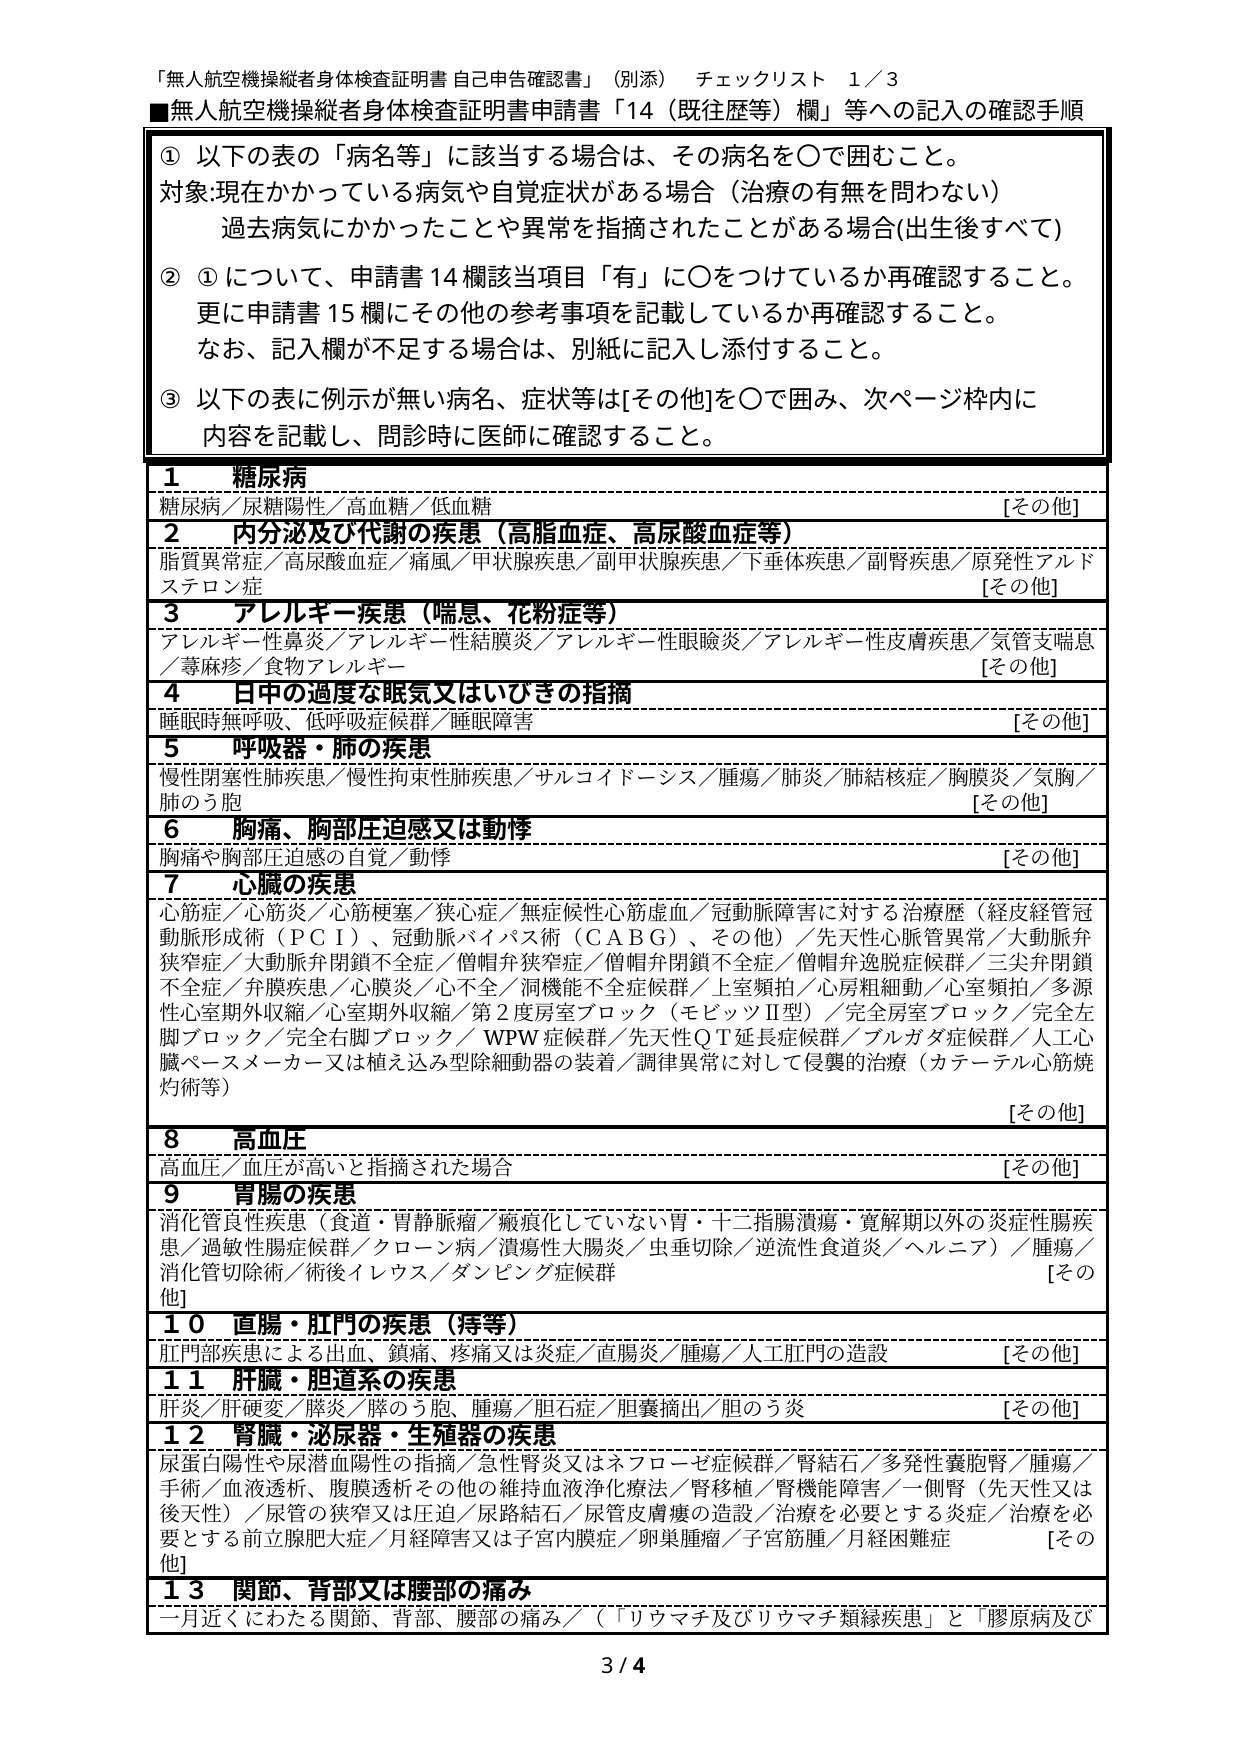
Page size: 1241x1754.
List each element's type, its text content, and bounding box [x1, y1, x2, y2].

table_cell 胸痛、胸部圧迫感又は動悸 [221, 818, 1106, 843]
table_cell ３ [149, 603, 221, 627]
text 「無人航空機操縦者身体検査証明書 自己申告確認書」（別添） チェックリスト １／３ [148, 67, 1092, 92]
table_cell ６ [149, 818, 221, 843]
table_cell １２ [149, 1424, 221, 1449]
table_cell ４ [149, 683, 221, 708]
table_cell 胸痛や胸部圧迫感の自覚／動悸 [その他] [149, 843, 1106, 870]
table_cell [149, 1605, 1106, 1632]
table_cell 尿蛋白陽性や尿潜血陽性の指摘／急性腎炎又はネフローゼ症候群／腎結石／多発性嚢胞腎／腫瘍／手術／血液透析、腹膜透析その他の維持血液浄化療法／腎移植／腎機能障害／一側腎（先天性又は後天性）／尿管の狭窄又は圧迫／尿路結石／尿管皮膚瘻の造設／治療を必要とする炎症／治療を必要とする前立腺肥大症／月経障害又は子宮内膜症／卵巣腫瘤／子宮筋腫／月経困難症 [その他] [149, 1449, 1106, 1576]
table_cell 心臓の疾患 [221, 873, 1106, 898]
table_cell 肝臓・胆道系の疾患 [221, 1369, 1106, 1394]
table_cell １１ [149, 1369, 221, 1394]
text ■無人航空機操縦者身体検査証明書申請書「14（既往歴等）欄」等への記入の確認手順 [148, 92, 1092, 127]
table_header 糖尿病 [221, 466, 1106, 491]
table_cell 呼吸器・肺の疾患 [221, 738, 1106, 763]
table_cell ５ [149, 738, 221, 763]
table_cell ８ [149, 1129, 221, 1153]
table_cell アレルギー性鼻炎／アレルギー性結膜炎／アレルギー性眼瞼炎／アレルギー性皮膚疾患／気管支喘息／蕁麻疹／食物アレルギー [その他] [149, 628, 1106, 679]
table_cell 内分泌及び代謝の疾患（高脂血症、高尿酸血症等） [221, 522, 1106, 547]
table_cell ９ [149, 1184, 221, 1209]
table_cell 日中の過度な眠気又はいびきの指摘 [221, 683, 1106, 708]
table_cell 糖尿病／尿糖陽性／高血糖／低血糖 [その他] [149, 491, 1106, 519]
table_header 以下の表の「病名等」に該当する場合は、その病名を〇で囲むこと。 対象:現在かかっている病気や自覚症状がある場合（治療の有無を問わない） 過去病気にかかったことや異常を指摘されたことがある場合(出生後すべて) ①について、申請書14欄該当項目「有」に〇をつけているか再確認すること。 更に申請書15欄にその他の参考事項を記載しているか再確認すること。 なお、記入欄が不足する場合は、別紙に記入し添付すること。 以下の表に例示が無い病名、症状等は[その他]を〇で囲み、次ページ枠内に 内容を記載し、問診時に医師に確認すること。 [152, 136, 1102, 453]
table_cell １３ [149, 1580, 221, 1604]
table_cell ７ [149, 873, 221, 898]
table_cell 高血圧 [221, 1129, 1106, 1153]
table_cell 腎臓・泌尿器・生殖器の疾患 [221, 1424, 1106, 1449]
table_cell 直腸・肛門の疾患（痔等） [221, 1314, 1106, 1339]
table_cell 肛門部疾患による出血、鎮痛、疼痛又は炎症／直腸炎／腫瘍／人工肛門の造設 [その他] [149, 1339, 1106, 1366]
table_cell 消化管良性疾患（食道・胃静脈瘤／瘢痕化していない胃・十二指腸潰瘍・寛解期以外の炎症性腸疾患／過敏性腸症候群／クローン病／潰瘍性大腸炎／虫垂切除／逆流性食道炎／ヘルニア）／腫瘍／消化管切除術／術後イレウス／ダンピング症候群 [その他] [149, 1209, 1106, 1311]
table_cell 関節、背部又は腰部の痛み [221, 1580, 1106, 1604]
table_cell 睡眠時無呼吸、低呼吸症候群／睡眠障害 [その他] [149, 708, 1106, 735]
table_cell １０ [149, 1314, 221, 1339]
table_cell 胃腸の疾患 [221, 1184, 1106, 1209]
table_cell 脂質異常症／高尿酸血症／痛風／甲状腺疾患／副甲状腺疾患／下垂体疾患／副腎疾患／原発性アルドステロン症 [その他] [149, 547, 1106, 599]
table_cell アレルギー疾患（喘息、花粉症等） [221, 603, 1106, 627]
table_header １ [149, 466, 221, 491]
table_cell 慢性閉塞性肺疾患／慢性拘束性肺疾患／サルコイドーシス／腫瘍／肺炎／肺結核症／胸膜炎／気胸／肺のう胞 [その他] [149, 763, 1106, 815]
table_cell 高血圧／血圧が高いと指摘された場合 [その他] [149, 1154, 1106, 1181]
table_cell 肝炎／肝硬変／膵炎／膵のう胞、腫瘍／胆石症／胆嚢摘出／胆のう炎 [その他] [149, 1394, 1106, 1421]
table_cell 心筋症／心筋炎／心筋梗塞／狭心症／無症候性心筋虚血／冠動脈障害に対する治療歴（経皮経管冠動脈形成術（ＰＣＩ）、冠動脈バイパス術（ＣＡＢＧ）、その他）／先天性心脈管異常／大動脈弁狭窄症／大動脈弁閉鎖不全症／僧帽弁狭窄症／僧帽弁閉鎖不全症／僧帽弁逸脱症候群／三尖弁閉鎖不全症／弁膜疾患／心膜炎／心不全／洞機能不全症候群／上室頻拍／心房粗細動／心室頻拍／多源性心室期外収縮／心室期外収縮／第２度房室ブロック（モビッツⅡ型）／完全房室ブロック／完全左脚ブロック／完全右脚ブロック／ WPW症候群／先天性ＱＴ延長症候群／ブルガダ症候群／人工心臓ペースメーカー又は植え込み型除細動器の装着／調律異常に対して侵襲的治療（カテーテル心筋焼灼術等） [その他] [149, 898, 1106, 1125]
table_cell ２ [149, 522, 221, 547]
